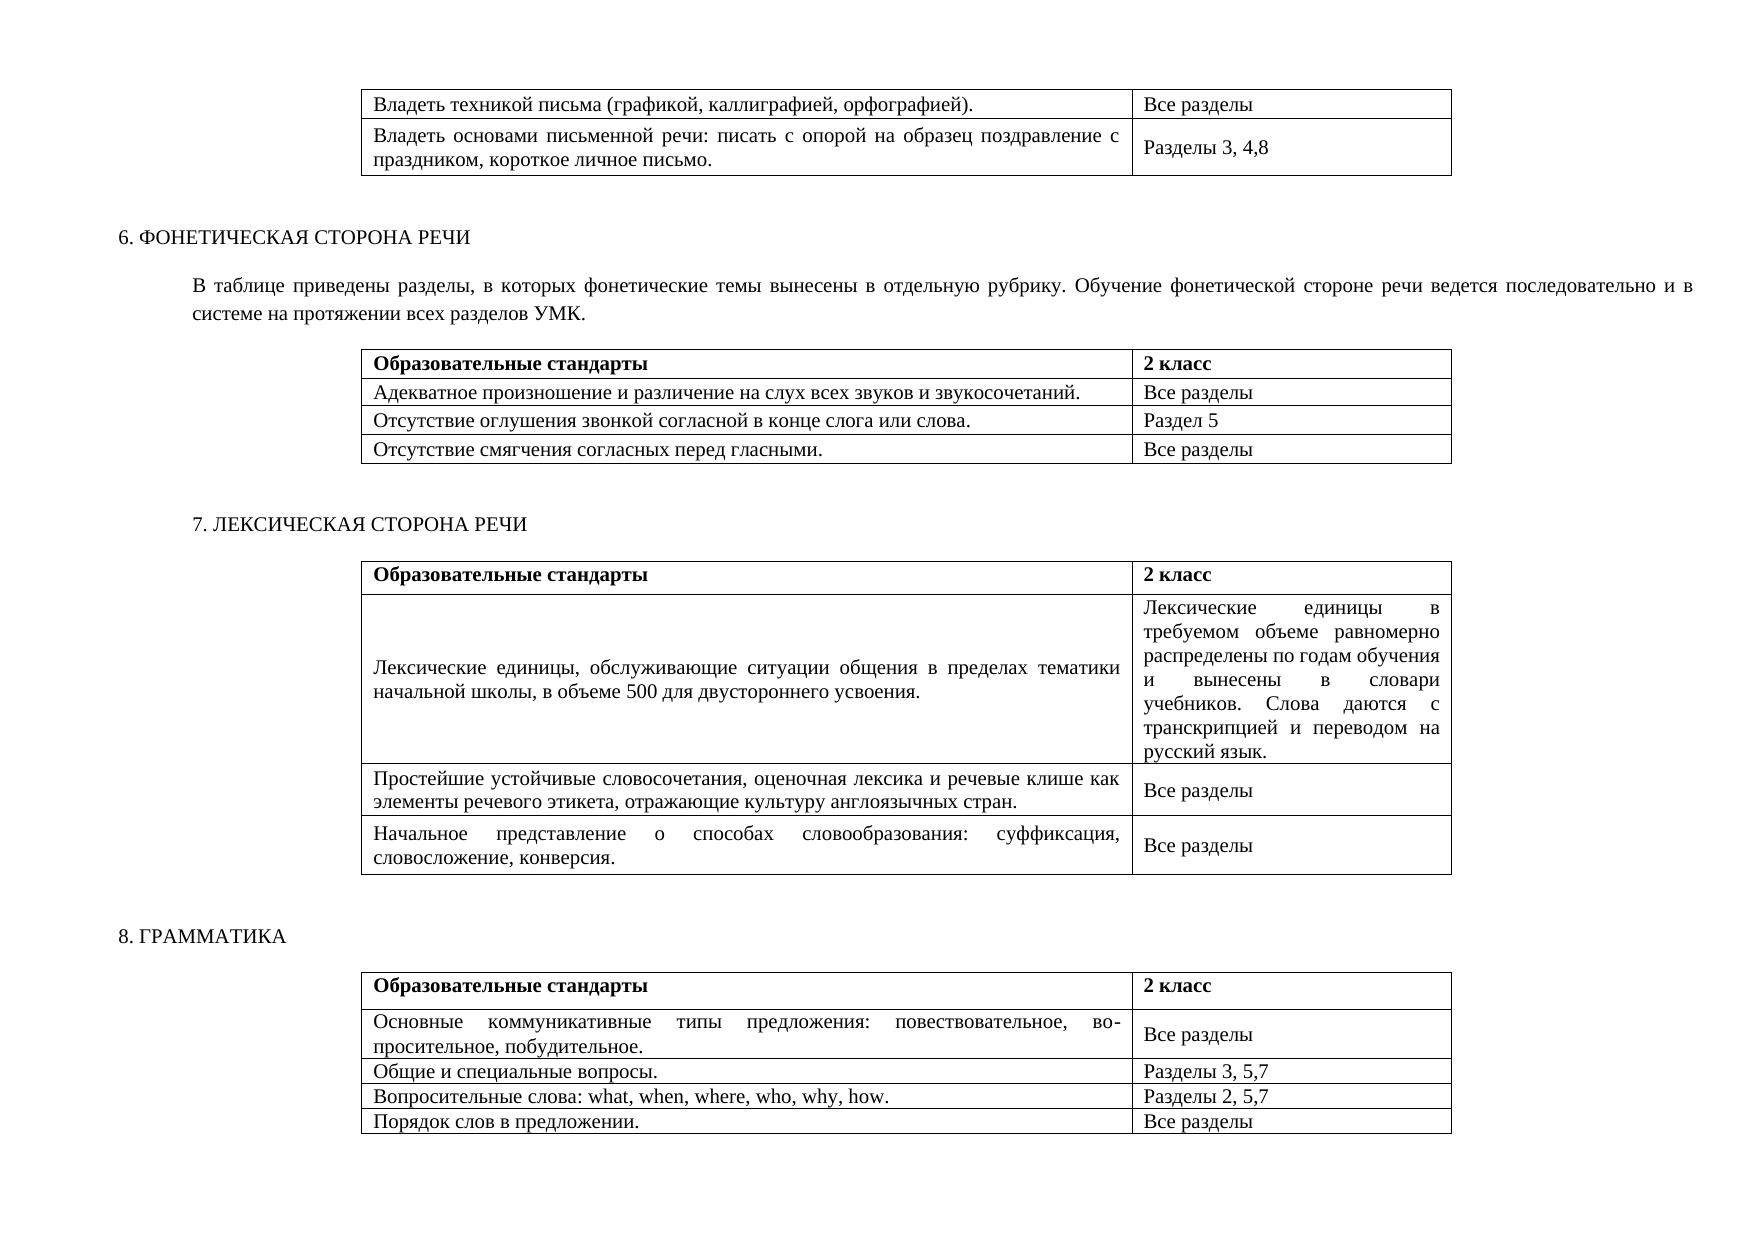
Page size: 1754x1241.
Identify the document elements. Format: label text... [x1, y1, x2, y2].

table_cell Лексические единицы в требуемом объеме равномерно распределены по годам обучения и вынесены в словари учебников. Слова даются с транскрипцией и переводом на русский язык. [1133, 595, 1451, 763]
table_cell Все разделы [1133, 435, 1451, 463]
table_cell Основные коммуникативные типы предложения: повествовательное, вопросительное, побудительное. [362, 1010, 1132, 1058]
table_header Образовательные стандарты [362, 350, 1132, 377]
table_cell Лексические единицы, обслуживающие ситуации общения в пределах тематики начальной школы, в объеме 500 для двустороннего усвоения. [362, 595, 1132, 763]
table_cell Раздел 5 [1133, 406, 1451, 434]
table_cell Владеть техникой письма (графикой, каллиграфией, орфографией). [362, 90, 1132, 117]
table_cell Все разделы [1133, 816, 1451, 874]
table_cell Разделы 3, 4,8 [1133, 119, 1451, 175]
table_header 2 класс [1133, 350, 1451, 377]
table_cell Адекватное произношение и различение на слух всех звуков и звукосочетаний. [362, 379, 1132, 405]
table_cell Разделы 2, 5,7 [1133, 1084, 1451, 1108]
text 8. ГРАММАТИКА [118, 924, 1695, 948]
table_cell Владеть основами письменной речи: писать с опорой на образец поздравление с праздником, короткое личное письмо. [362, 119, 1132, 175]
table_header 2 класс [1133, 562, 1451, 594]
table_cell Простейшие устойчивые словосочетания, оценочная лексика и речевые клише как элементы речевого этикета, отражающие культуру англоязычных стран. [362, 764, 1132, 815]
table_header 2 класс [1133, 973, 1451, 1008]
table_cell Все разделы [1133, 764, 1451, 815]
table_cell Общие и специальные вопросы. [362, 1059, 1132, 1083]
table_cell Разделы 3, 5,7 [1133, 1059, 1451, 1083]
table_cell Все разделы [1133, 1109, 1451, 1133]
table_header Образовательные стандарты [362, 973, 1132, 1008]
table_cell Вопросительные слова: what, when, where, who, why, how. [362, 1084, 1132, 1108]
table_cell Начальное представление о способах словообразования: суффиксация, словосложение, конверсия. [362, 816, 1132, 874]
table_cell Все разделы [1133, 90, 1451, 117]
text 6. ФОНЕТИЧЕСКАЯ СТОРОНА РЕЧИ [118, 225, 1695, 249]
table_cell Порядок слов в предложении. [362, 1109, 1132, 1133]
text 7. ЛЕКСИЧЕСКАЯ СТОРОНА РЕЧИ [192, 512, 1695, 536]
table_header Образовательные стандарты [362, 562, 1132, 594]
table_cell Все разделы [1133, 379, 1451, 405]
table_cell Отсутствие смягчения согласных перед гласными. [362, 435, 1132, 463]
text В таблице приведены разделы, в которых фонетические темы вынесены в отдельную рубрику. Обучение фонетической стороне речи ведется последовательно и в системе на протяжении всех разделов УМК. [192, 273, 1695, 325]
table_cell Все разделы [1133, 1010, 1451, 1058]
table_cell Отсутствие оглушения звонкой согласной в конце слога или слова. [362, 406, 1132, 434]
